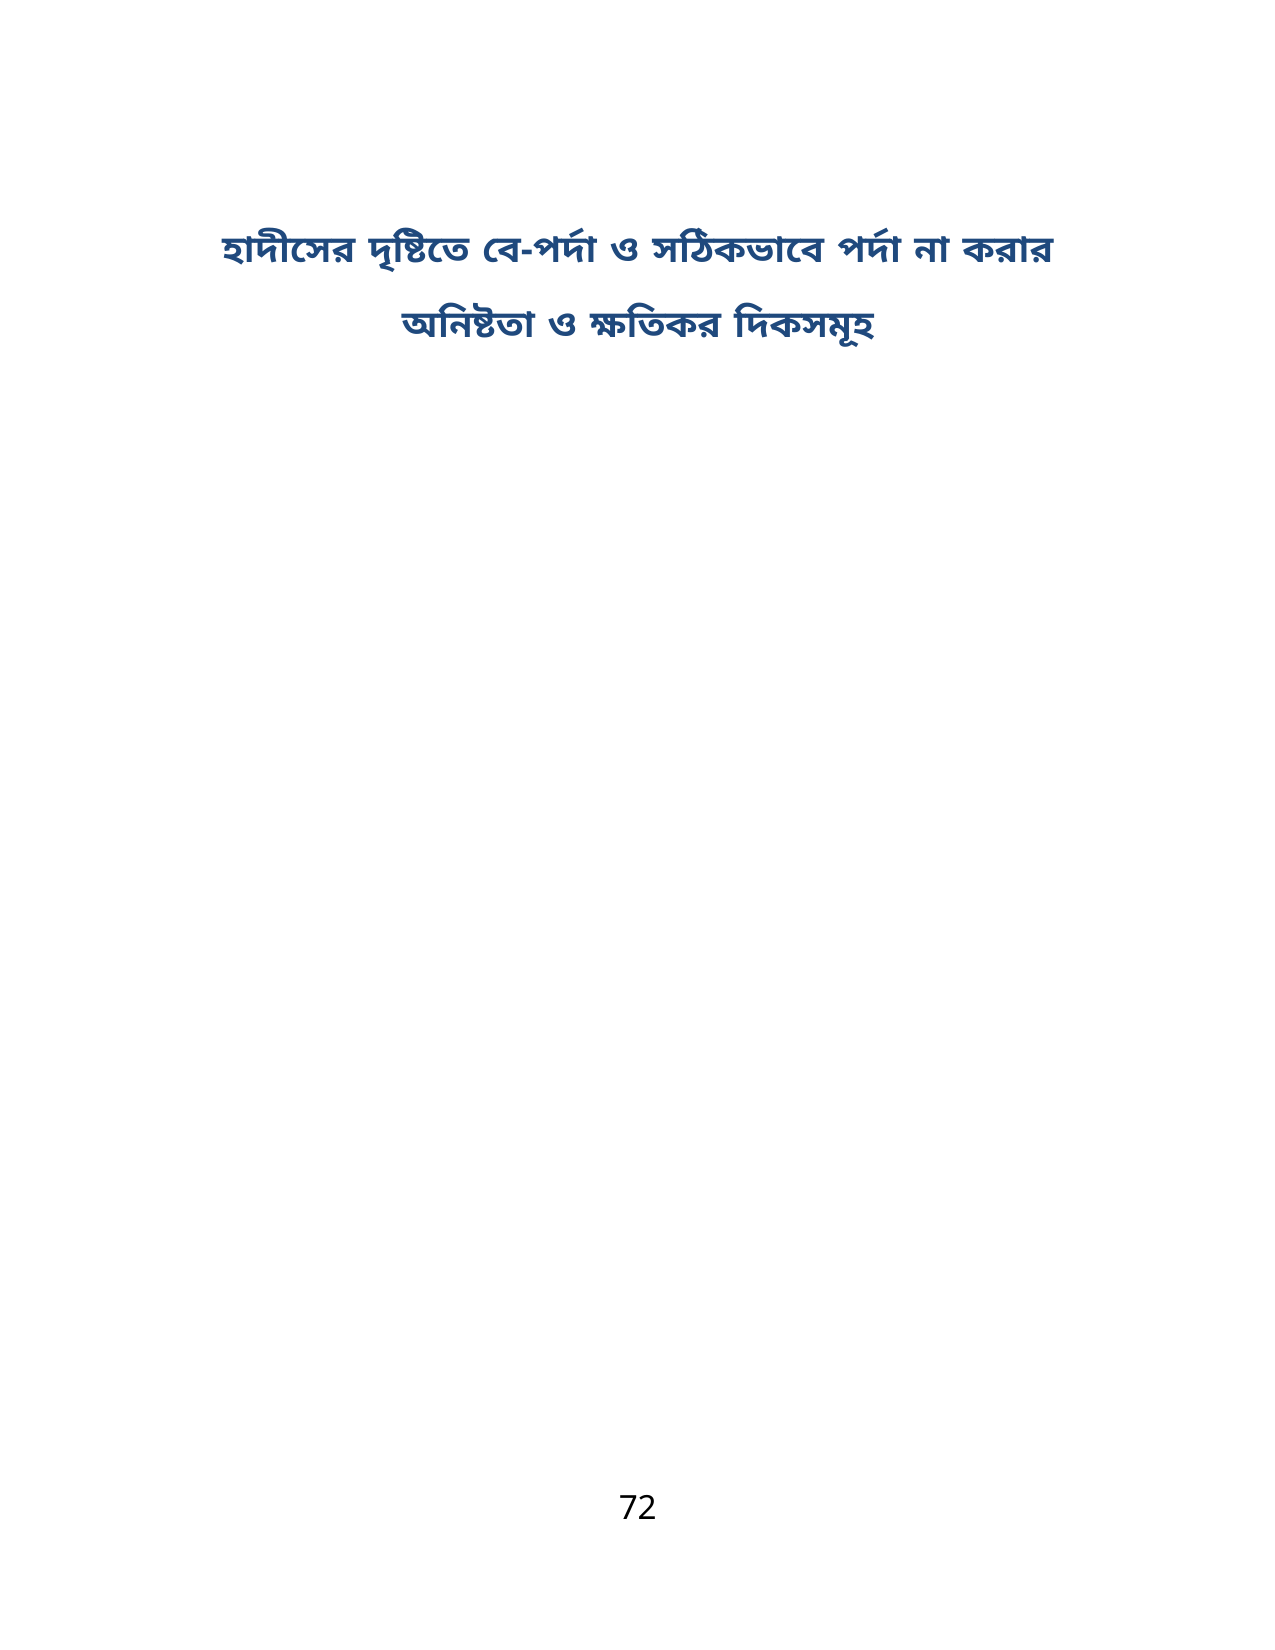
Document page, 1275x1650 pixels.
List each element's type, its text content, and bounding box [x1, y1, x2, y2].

subtitle হাদীসের দৃষ্টিতে বে-পর্দা ও সঠিকভাবে পর্দা না করার অনিষ্টতা ও ক্ষতিকর দিকসমূহ [150, 222, 1125, 352]
